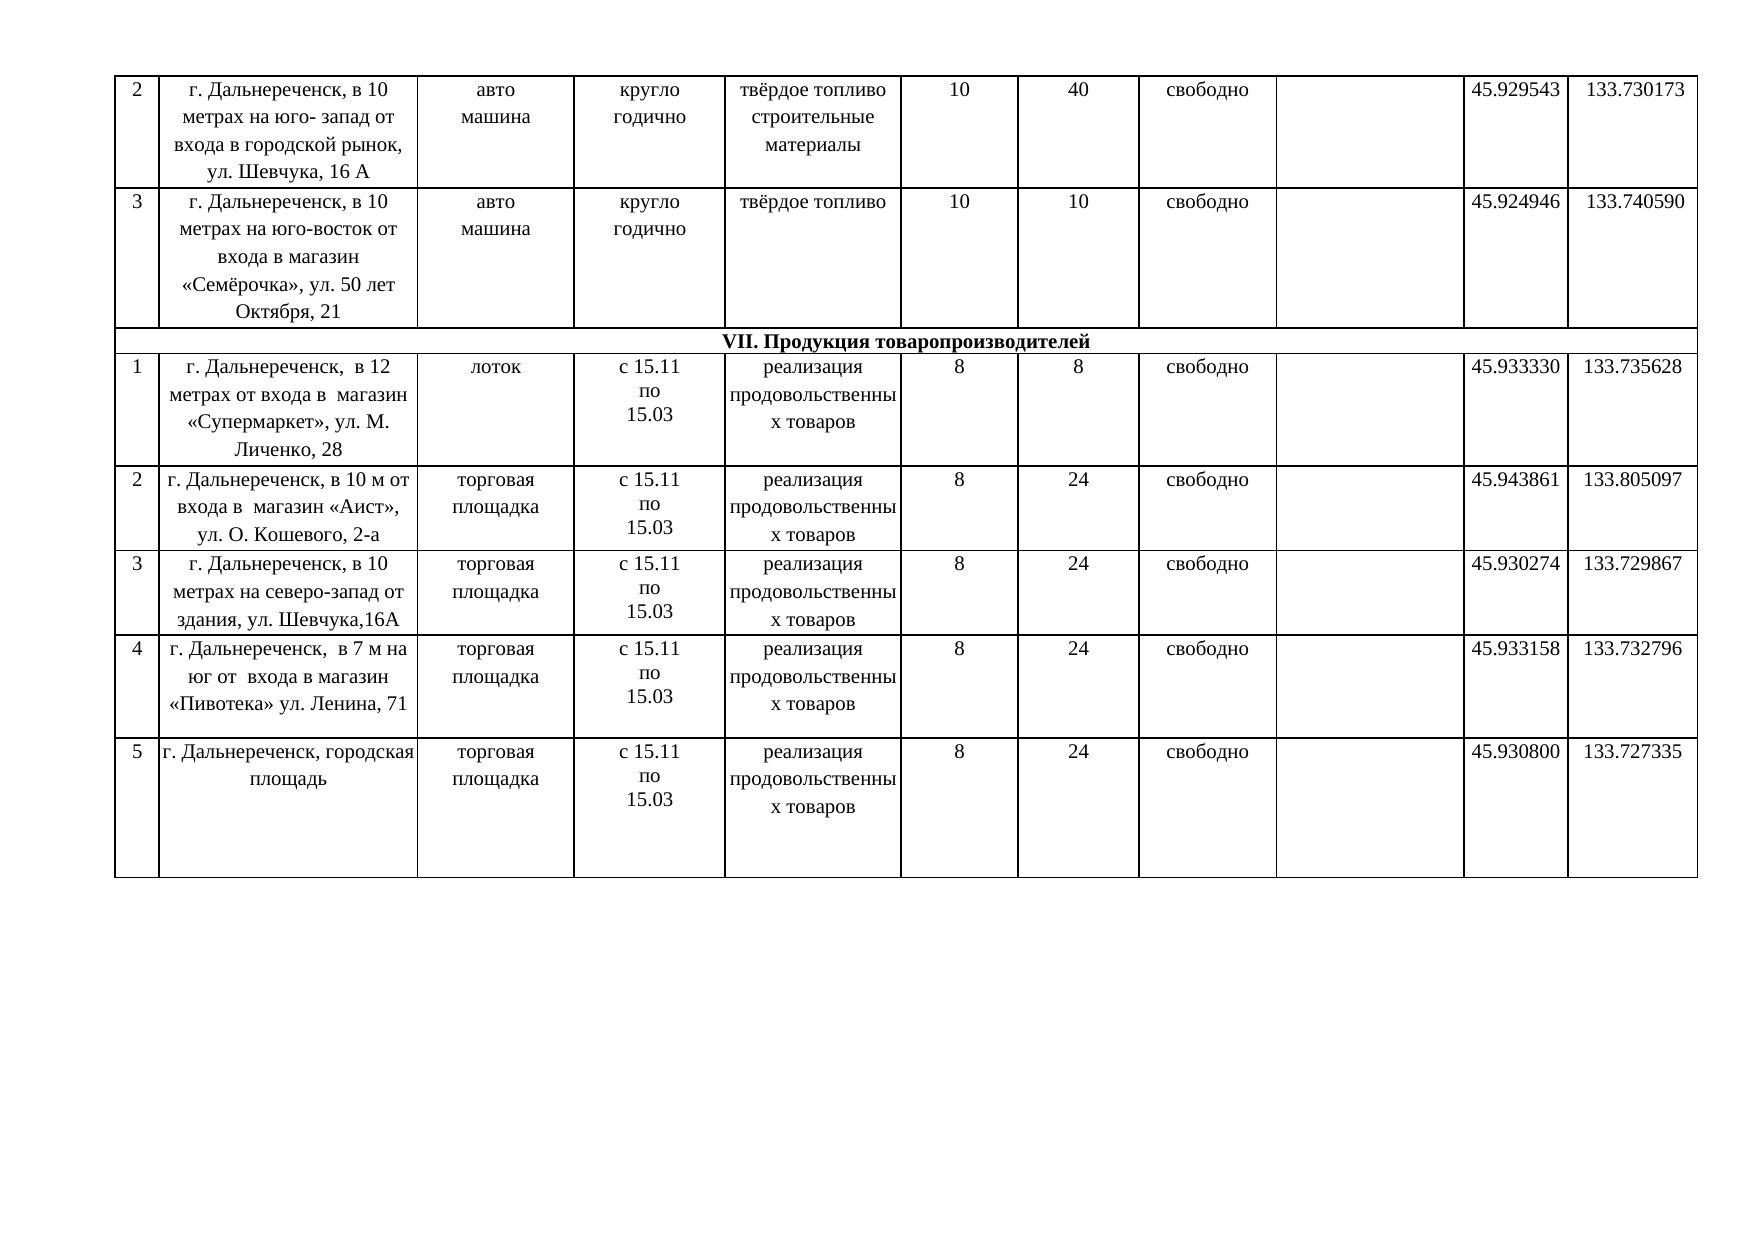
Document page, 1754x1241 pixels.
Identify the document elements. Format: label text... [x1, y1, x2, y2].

table_cell свободно [1140, 739, 1276, 877]
table_cell реализация продовольственных товаров [726, 636, 900, 737]
table_cell г. Дальнереченск, в 10 м от входа в магазин «Аист», ул. О. Кошевого, 2-а [160, 467, 417, 550]
table_cell 133.727335 [1569, 739, 1697, 877]
table_cell авто машина [418, 77, 573, 187]
table_cell 24 [1019, 739, 1138, 877]
table_cell авто машина [418, 189, 573, 327]
table_cell 8 [902, 636, 1017, 737]
table_cell 24 [1019, 551, 1138, 634]
table_cell 5 [116, 739, 158, 877]
table_cell 133.805097 [1569, 467, 1697, 550]
table_cell [1277, 739, 1463, 877]
table_cell 45.924946 [1465, 189, 1567, 327]
table_cell [1277, 77, 1463, 187]
table_cell 8 [902, 551, 1017, 634]
table_cell торговая площадка [418, 636, 573, 737]
table_cell кругло годично [575, 189, 724, 327]
table_cell свободно [1140, 189, 1276, 327]
table_cell [1277, 551, 1463, 634]
table_cell 8 [902, 467, 1017, 550]
table_cell 24 [1019, 636, 1138, 737]
table_cell свободно [1140, 354, 1276, 465]
table_cell 40 [1019, 77, 1138, 187]
table_cell твёрдое топливо [726, 189, 900, 327]
table_cell 10 [1019, 189, 1138, 327]
table_cell 4 [116, 636, 158, 737]
table_cell 10 [902, 189, 1017, 327]
table_cell г. Дальнереченск, в 10 метрах на юго-восток от входа в магазин «Семёрочка», ул. 50 лет Октября, 21 [160, 189, 417, 327]
table_cell 24 [1019, 467, 1138, 550]
table_cell с 15.11 по 15.03 [575, 739, 724, 877]
table_cell 133.729867 [1569, 551, 1697, 634]
table_cell 45.933158 [1465, 636, 1567, 737]
table_cell реализация продовольственных товаров [726, 467, 900, 550]
table_cell торговая площадка [418, 551, 573, 634]
table_cell 8 [902, 354, 1017, 465]
table_cell реализация продовольственных товаров [726, 354, 900, 465]
table_cell реализация продовольственных товаров [726, 551, 900, 634]
table_cell 133.735628 [1569, 354, 1697, 465]
table_cell 3 [116, 551, 158, 634]
table_cell с 15.11 по 15.03 [575, 551, 724, 634]
table_cell торговая площадка [418, 739, 573, 877]
table_cell 10 [902, 77, 1017, 187]
table_cell с 15.11 по 15.03 [575, 636, 724, 737]
table_cell [1277, 354, 1463, 465]
table_cell VII. Продукция товаропроизводителей [116, 329, 1697, 353]
table_cell твёрдое топливо строительные материалы [726, 77, 900, 187]
table_cell 45.929543 [1465, 77, 1567, 187]
table_cell [1277, 636, 1463, 737]
table_cell [1277, 467, 1463, 550]
table_cell 45.930274 [1465, 551, 1567, 634]
table_cell 133.732796 [1569, 636, 1697, 737]
table_cell 45.943861 [1465, 467, 1567, 550]
table_cell г. Дальнереченск, городская площадь [160, 739, 417, 877]
table_cell с 15.11 по 15.03 [575, 467, 724, 550]
table_cell г. Дальнереченск, в 12 метрах от входа в магазин «Супермаркет», ул. М. Личенко, 28 [160, 354, 417, 465]
table_cell 3 [116, 189, 158, 327]
table_cell 8 [902, 739, 1017, 877]
table_cell 2 [116, 77, 158, 187]
table_cell г. Дальнереченск, в 10 метрах на юго- запад от входа в городской рынок, ул. Шевчука, 16 А [160, 77, 417, 187]
table_cell 45.933330 [1465, 354, 1567, 465]
table_cell г. Дальнереченск, в 7 м на юг от входа в магазин «Пивотека» ул. Ленина, 71 [160, 636, 417, 737]
table_cell свободно [1140, 551, 1276, 634]
table_cell 133.730173 [1569, 77, 1697, 187]
table_cell г. Дальнереченск, в 10 метрах на северо-запад от здания, ул. Шевчука,16А [160, 551, 417, 634]
table_cell 2 [116, 467, 158, 550]
table_cell лоток [418, 354, 573, 465]
table_cell с 15.11 по 15.03 [575, 354, 724, 465]
table_cell 133.740590 [1569, 189, 1697, 327]
table_cell свободно [1140, 636, 1276, 737]
table_cell свободно [1140, 467, 1276, 550]
table_cell 1 [116, 354, 158, 465]
table_cell реализация продовольственных товаров [726, 739, 900, 877]
table_cell 8 [1019, 354, 1138, 465]
table_cell 45.930800 [1465, 739, 1567, 877]
table_cell торговая площадка [418, 467, 573, 550]
table_cell свободно [1140, 77, 1276, 187]
table_cell [1277, 189, 1463, 327]
table_cell кругло годично [575, 77, 724, 187]
